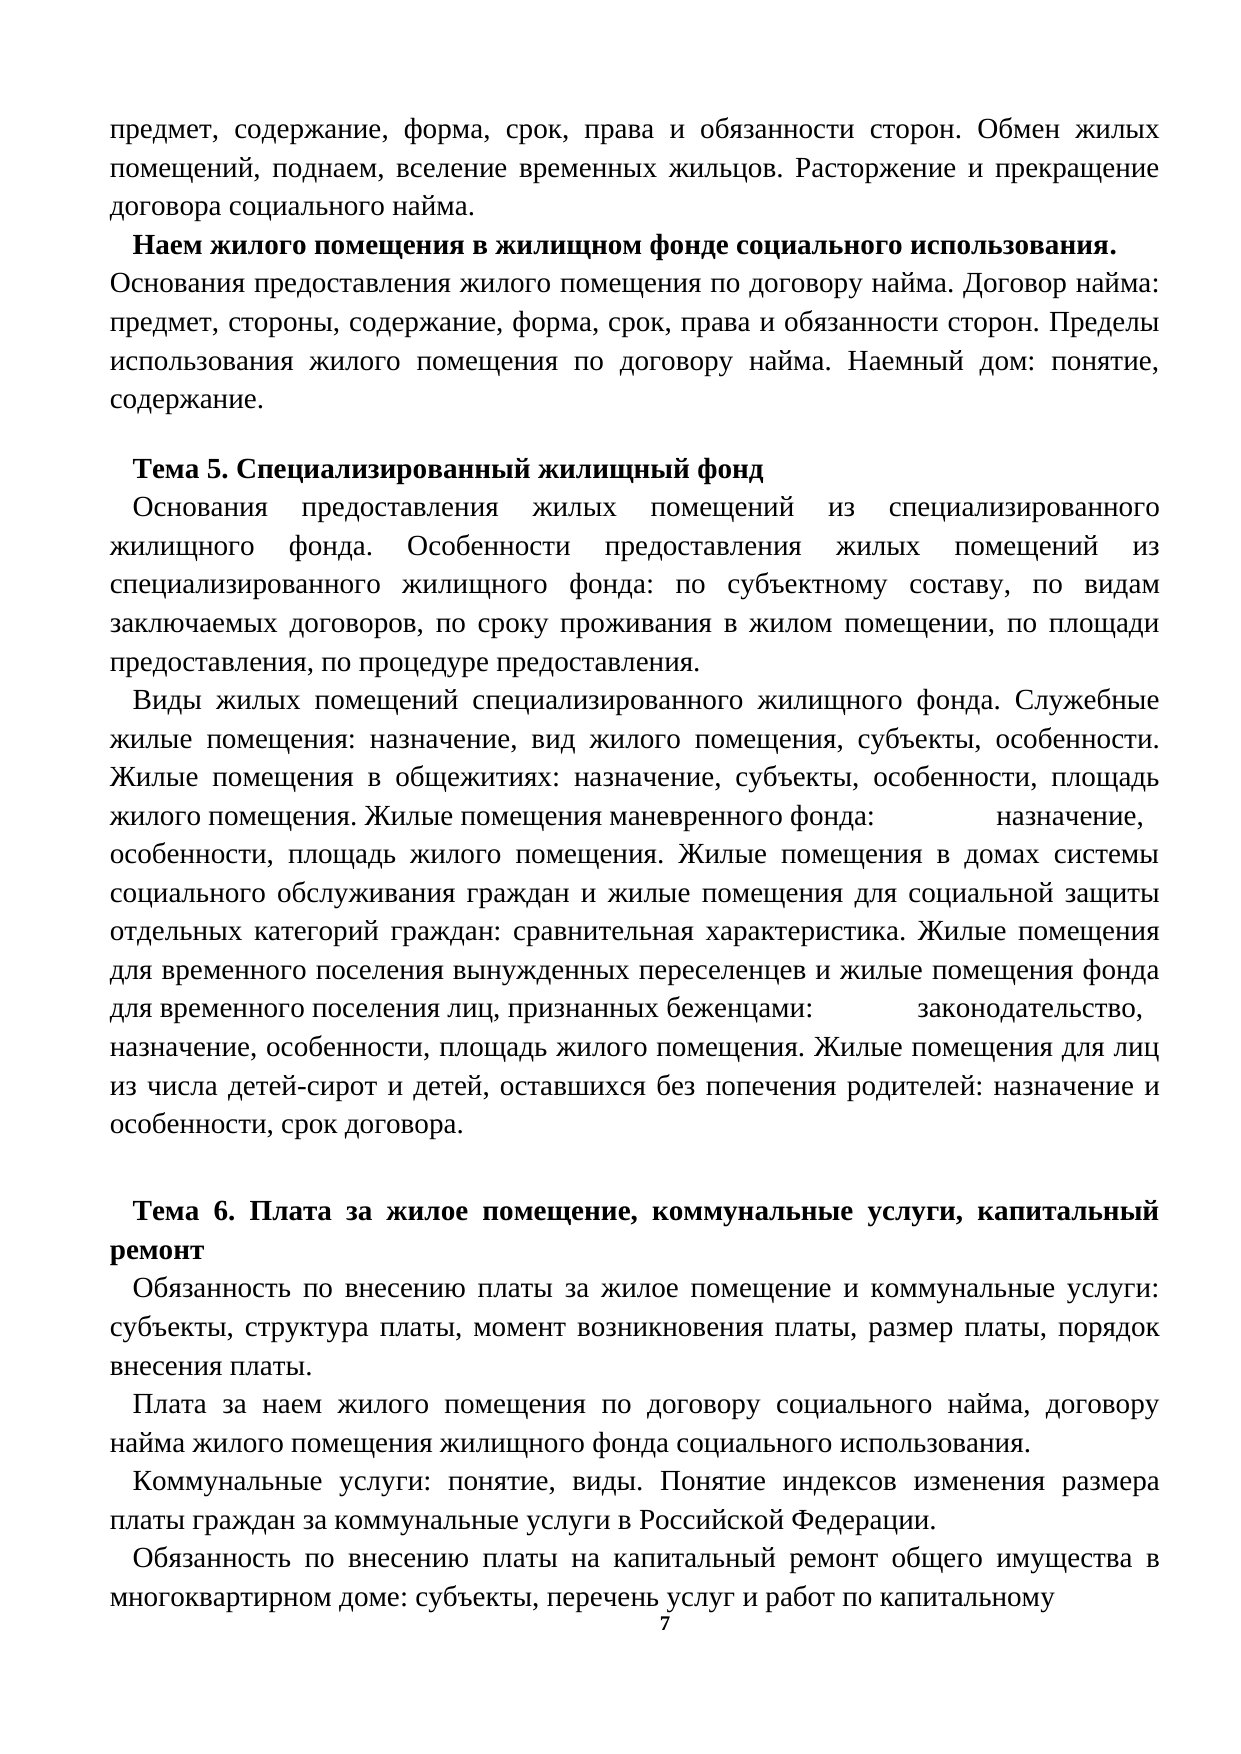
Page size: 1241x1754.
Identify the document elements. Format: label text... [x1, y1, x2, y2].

text Обязанность по внесению платы за жилое помещение и коммунальные услуги: субъекты, структура платы, момент возникновения платы, размер платы, порядок внесения платы. [109, 1267, 1161, 1383]
text Тема 5. Специализированный жилищный фонд [109, 447, 1161, 486]
text Виды жилых помещений специализированного жилищного фонда. Служебные жилые помещения: назначение, вид жилого помещения, субъекты, особенности. Жилые помещения в общежитиях: назначение, субъекты, особенности, площадь жилого помещения. Жилые помещения маневренного фонда: назначение, [109, 679, 1161, 833]
text Тема 6. Плата за жилое помещение, коммунальные услуги, капитальный ремонт [109, 1190, 1161, 1267]
text Основания предоставления жилого помещения по договору найма. Договор найма: предмет, стороны, содержание, форма, срок, права и обязанности сторон. Пределы использования жилого помещения по договору найма. Наемный дом: понятие, содержание. [109, 262, 1161, 416]
text Коммунальные услуги: понятие, виды. Понятие индексов изменения размера платы граждан за коммунальные услуги в Российской Федерации. [109, 1460, 1161, 1537]
text особенности, площадь жилого помещения. Жилые помещения в домах системы социального обслуживания граждан и жилые помещения для социальной защиты отдельных категорий граждан: сравнительная характеристика. Жилые помещения для временного поселения вынужденных переселенцев и жилые помещения фонда для временного поселения лиц, признанных беженцами: законодательство, [109, 833, 1161, 1026]
text Основания предоставления жилых помещений из специализированного жилищного фонда. Особенности предоставления жилых помещений из специализированного жилищного фонда: по субъектному составу, по видам заключаемых договоров, по сроку проживания в жилом помещении, по площади предоставления, по процедуре предоставления. [109, 486, 1161, 679]
text предмет, содержание, форма, срок, права и обязанности сторон. Обмен жилых помещений, поднаем, вселение временных жильцов. Расторжение и прекращение договора социального найма. [109, 108, 1161, 223]
text Обязанность по внесению платы на капитальный ремонт общего имущества в многоквартирном доме: субъекты, перечень услуг и работ по капитальному [109, 1537, 1161, 1614]
text Наем жилого помещения в жилищном фонде социального использования. [109, 223, 1161, 262]
text назначение, особенности, площадь жилого помещения. Жилые помещения для лиц из числа детей-сирот и детей, оставшихся без попечения родителей: назначение и особенности, срок договора. [109, 1026, 1161, 1141]
text 7 [659, 1614, 1161, 1635]
text Плата за наем жилого помещения по договору социального найма, договору найма жилого помещения жилищного фонда социального использования. [109, 1383, 1161, 1460]
